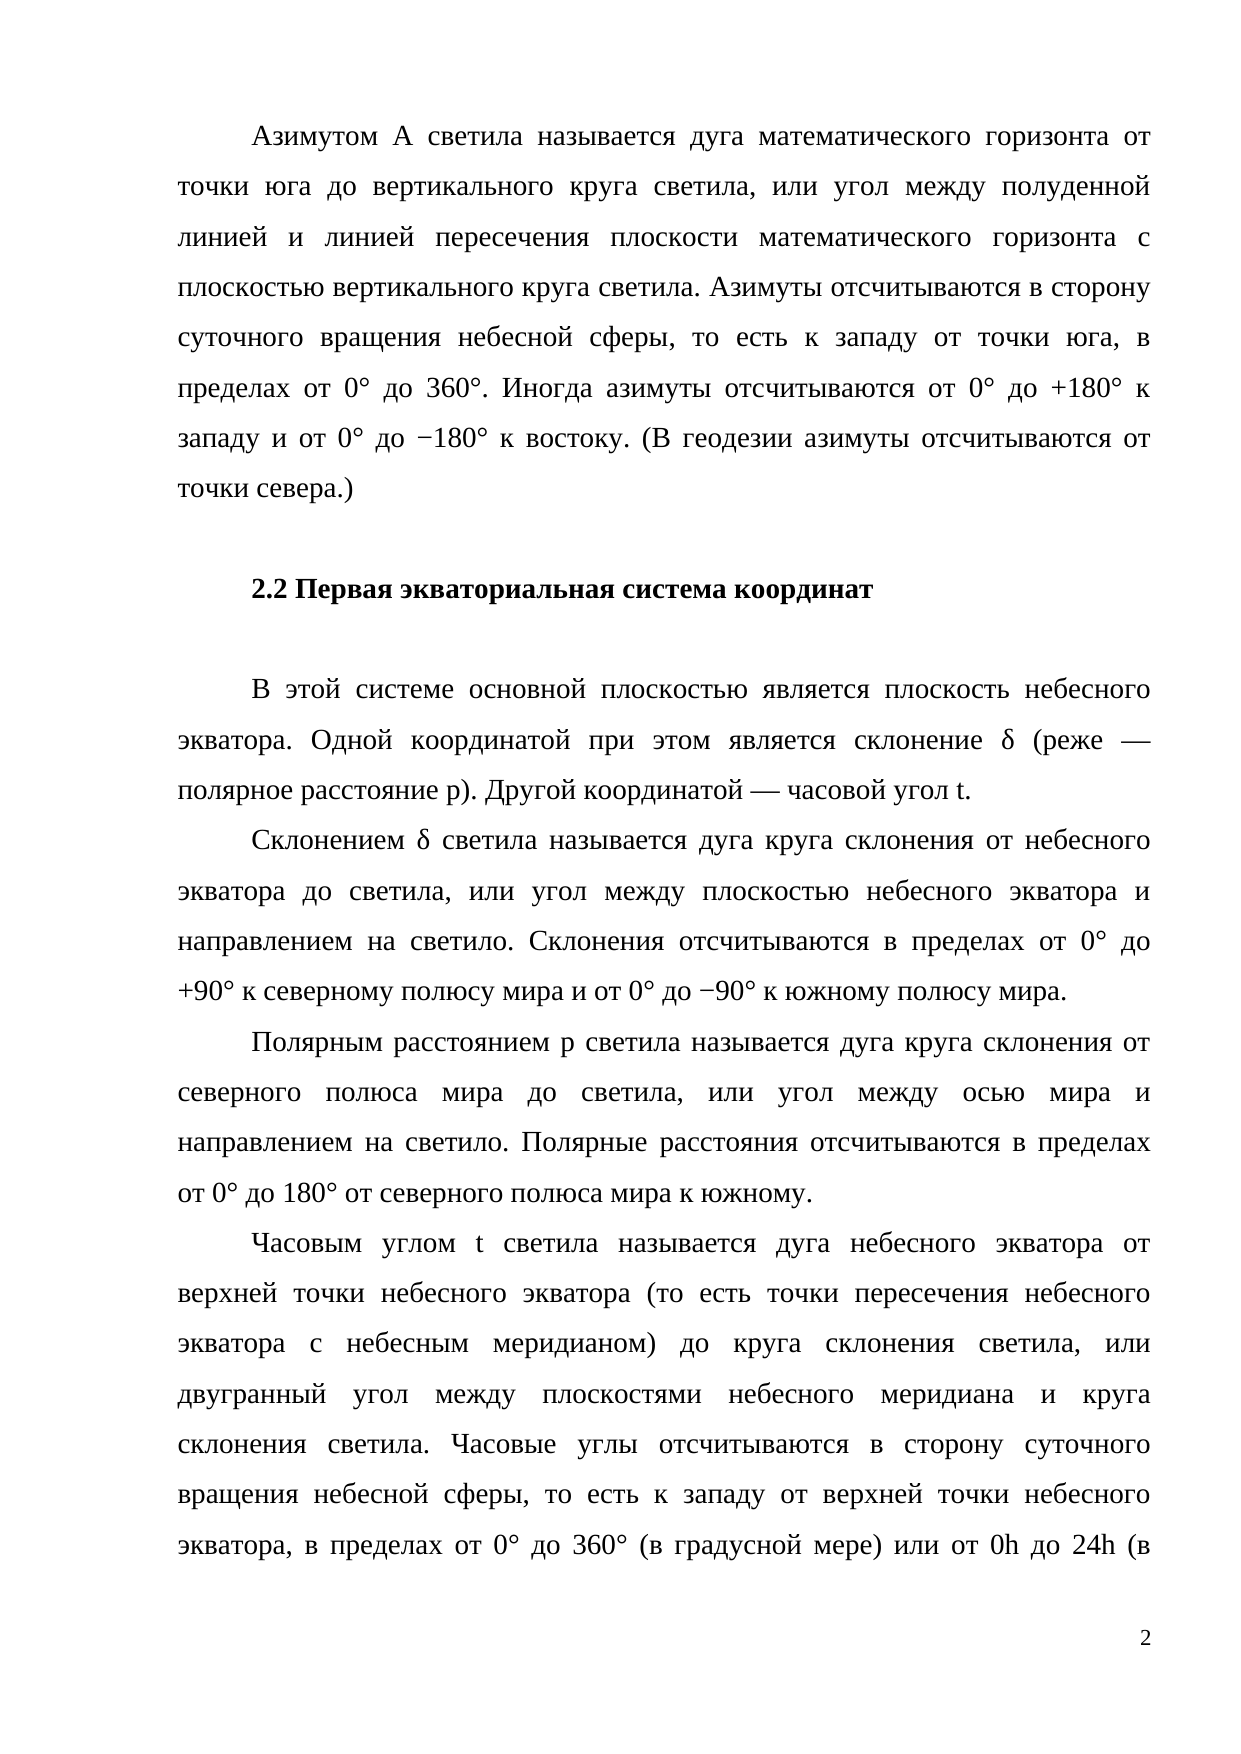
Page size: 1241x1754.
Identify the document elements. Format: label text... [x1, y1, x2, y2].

text Склонением δ светила называется дуга круга склонения от небесного экватора до светила, или угол между плоскостью небесного экватора и направлением на светило. Склонения отсчитываются в пределах от 0° до +90° к северному полюсу мира и от 0° до −90° к южному полюсу мира. [177, 822, 1152, 1007]
text В этой системе основной плоскостью является плоскость небесного экватора. Одной координатой при этом является склонение δ (реже — полярное расстояние p). Другой координатой — часовой угол t. [177, 672, 1152, 806]
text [177, 1225, 1152, 1560]
text Азимутом A светила называется дуга математического горизонта от точки юга до вертикального круга светила, или угол между полуденной линией и линией пересечения плоскости математического горизонта с плоскостью вертикального круга светила. Азимуты отсчитываются в сторону суточного вращения небесной сферы, то есть к западу от точки юга, в пределах от 0° до 360°. Иногда азимуты отсчитываются от 0° до +180° к западу и от 0° до −180° к востоку. (В геодезии азимуты отсчитываются от точки севера.) [177, 118, 1152, 504]
text 2.2 Первая экваториальная система координат [177, 571, 1152, 604]
text Полярным расстоянием p светила называется дуга круга склонения от северного полюса мира до светила, или угол между осью мира и направлением на светило. Полярные расстояния отсчитываются в пределах от 0° до 180° от северного полюса мира к южному. [177, 1024, 1152, 1208]
